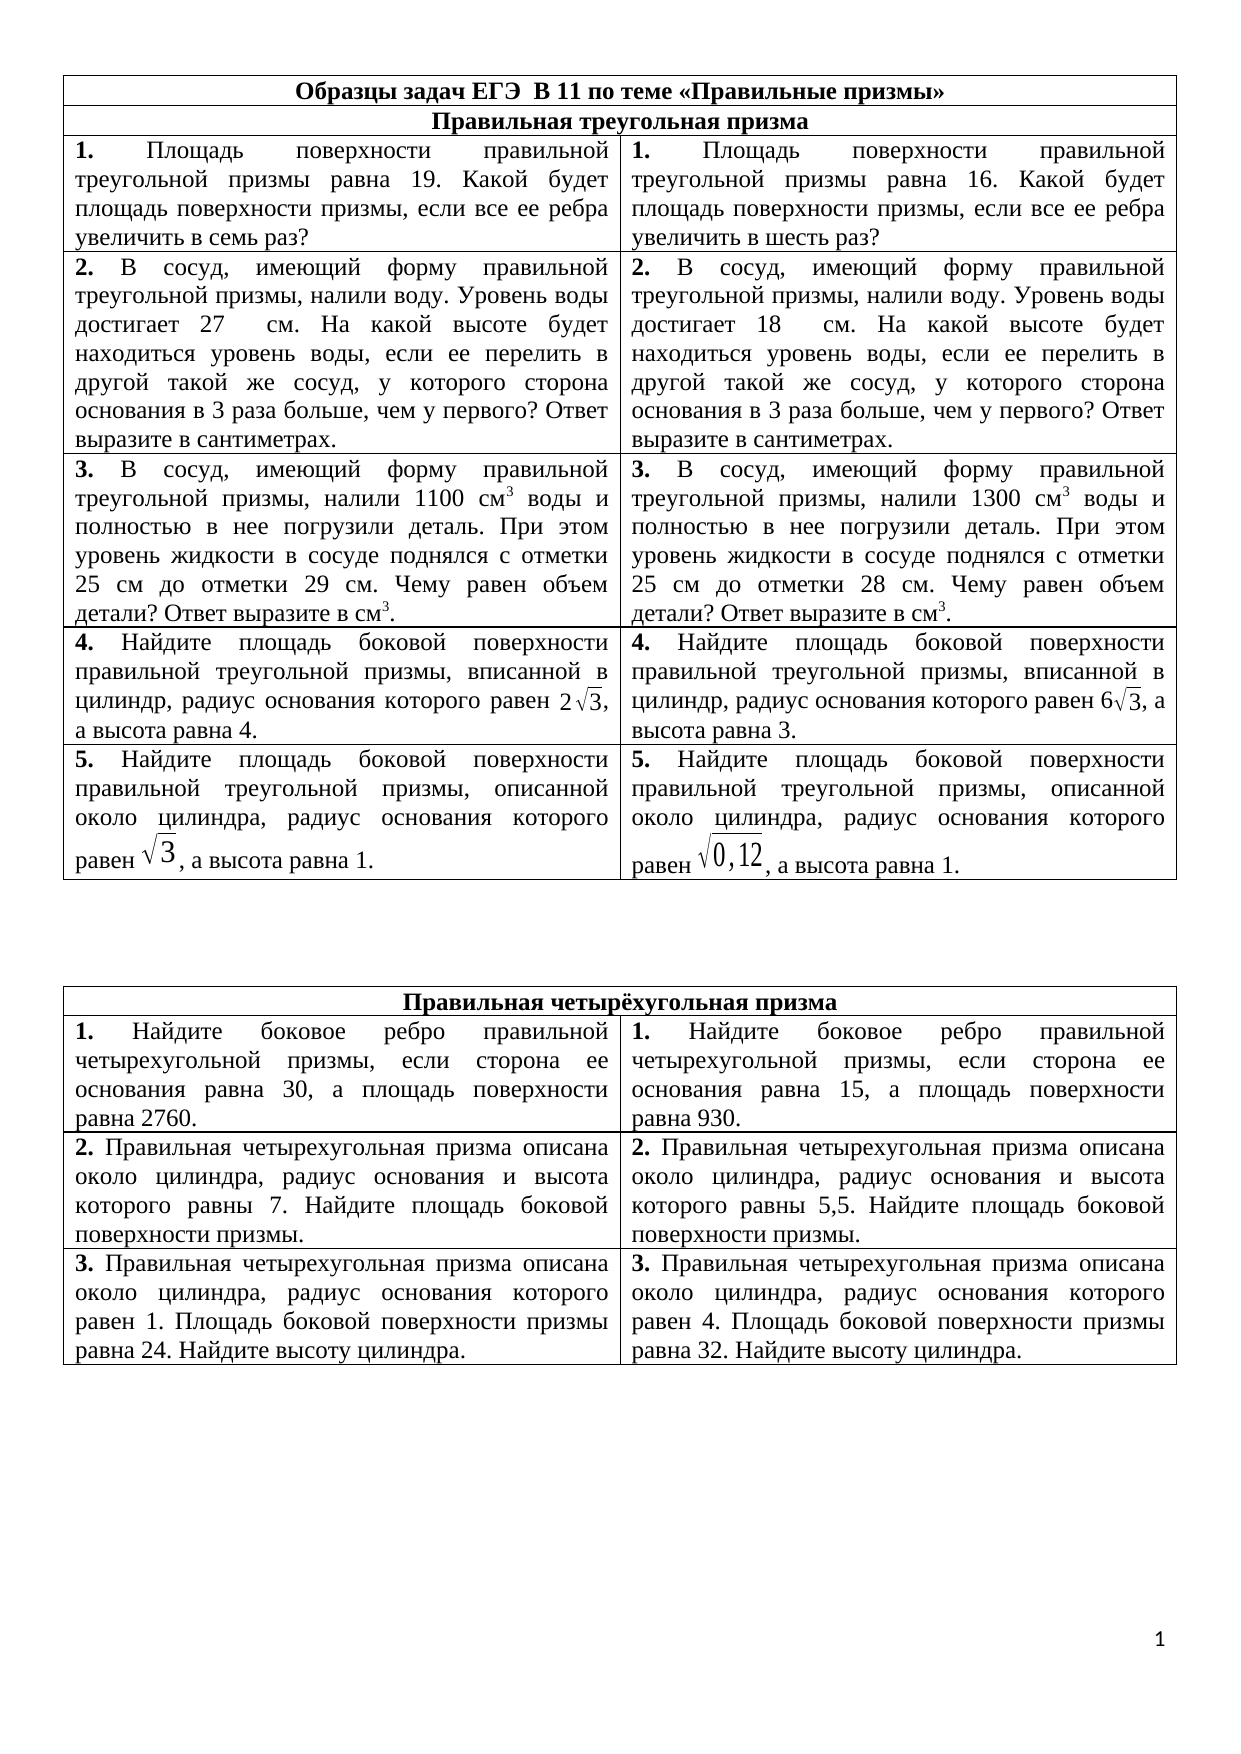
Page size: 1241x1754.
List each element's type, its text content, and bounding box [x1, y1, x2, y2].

table_header Правильная четырёхугольная призма [64, 987, 1176, 1015]
table_cell 1. Найдите боковое ребро правильной четырехугольной призмы, если сторона ее основания равна 30, а площадь поверхности равна 2760. [64, 1016, 620, 1131]
table_cell 1. Найдите боковое ребро правильной четырехугольной призмы, если сторона ее основания равна 15, а площадь поверхности равна 930. [621, 1016, 1176, 1131]
table_cell 4. Найдите площадь боковой поверхности правильной треугольной призмы, вписанной в цилиндр, радиус основания которого равен 6, а высота равна 3. [621, 628, 1176, 743]
table_cell 1. Площадь поверхности правильной треугольной призмы равна 19. Какой будет площадь поверхности призмы, если все ее ребра увеличить в семь раз? [64, 136, 620, 251]
table_cell 2. В сосуд, имеющий форму правильной треугольной призмы, налили воду. Уровень воды достигает 27 см. На какой высоте будет находиться уровень воды, если ее перелить в другой такой же сосуд, у которого сторона основания в 3 раза больше, чем у первого? Ответ выразите в сантиметрах. [64, 252, 620, 453]
table_header Образцы задач ЕГЭ В 11 по теме «Правильные призмы» [64, 76, 1176, 105]
table_cell 2. В сосуд, имеющий форму правильной треугольной призмы, налили воду. Уровень воды достигает 18 см. На какой высоте будет находиться уровень воды, если ее перелить в другой такой же сосуд, у которого сторона основания в 3 раза больше, чем у первого? Ответ выразите в сантиметрах. [621, 252, 1176, 453]
table_cell Правильная треугольная призма [64, 106, 1176, 134]
table_cell 3. Правильная четырехугольная призма описана около цилиндра, радиус основания которого равен 4. Площадь боковой поверхности призмы равна 32. Найдите высоту цилиндра. [621, 1249, 1176, 1363]
table_cell 3. В сосуд, имеющий форму правильной треугольной призмы, налили 1300 см3 воды и полностью в нее погрузили деталь. При этом уровень жидкости в сосуде поднялся с отметки до отметки . Чему равен объем детали? Ответ выразите в см3. [621, 454, 1176, 626]
table_cell 1. Площадь поверхности правильной треугольной призмы равна 16. Какой будет площадь поверхности призмы, если все ее ребра увеличить в шесть раз? [621, 136, 1176, 251]
table_cell 2. Правильная четырехугольная призма описана около цилиндра, радиус основания и высота которого равны 5,5. Найдите площадь боковой поверхности призмы. [621, 1133, 1176, 1247]
table_cell 3. Правильная четырехугольная призма описана около цилиндра, радиус основания которого равен 1. Площадь боковой поверхности призмы равна 24. Найдите высоту цилиндра. [64, 1249, 620, 1363]
table_cell 3. В сосуд, имеющий форму правильной треугольной призмы, налили 1100 см3 воды и полностью в нее погрузили деталь. При этом уровень жидкости в сосуде поднялся с отметки до отметки . Чему равен объем детали? Ответ выразите в см3. [64, 454, 620, 626]
table_cell 5. Найдите площадь боковой поверхности правильной треугольной призмы, описанной около цилиндра, радиус основания которого равен , а высота равна 1. [64, 745, 620, 878]
table_cell 4. Найдите площадь боковой поверхности правильной треугольной призмы, вписанной в цилиндр, радиус основания которого равен , а высота равна 4. [64, 628, 620, 743]
table_cell 2. Правильная четырехугольная призма описана около цилиндра, радиус основания и высота которого равны 7. Найдите площадь боковой поверхности призмы. [64, 1133, 620, 1247]
table_cell 5. Найдите площадь боковой поверхности правильной треугольной призмы, описанной около цилиндра, радиус основания которого равен , а высота равна 1. [621, 745, 1176, 878]
